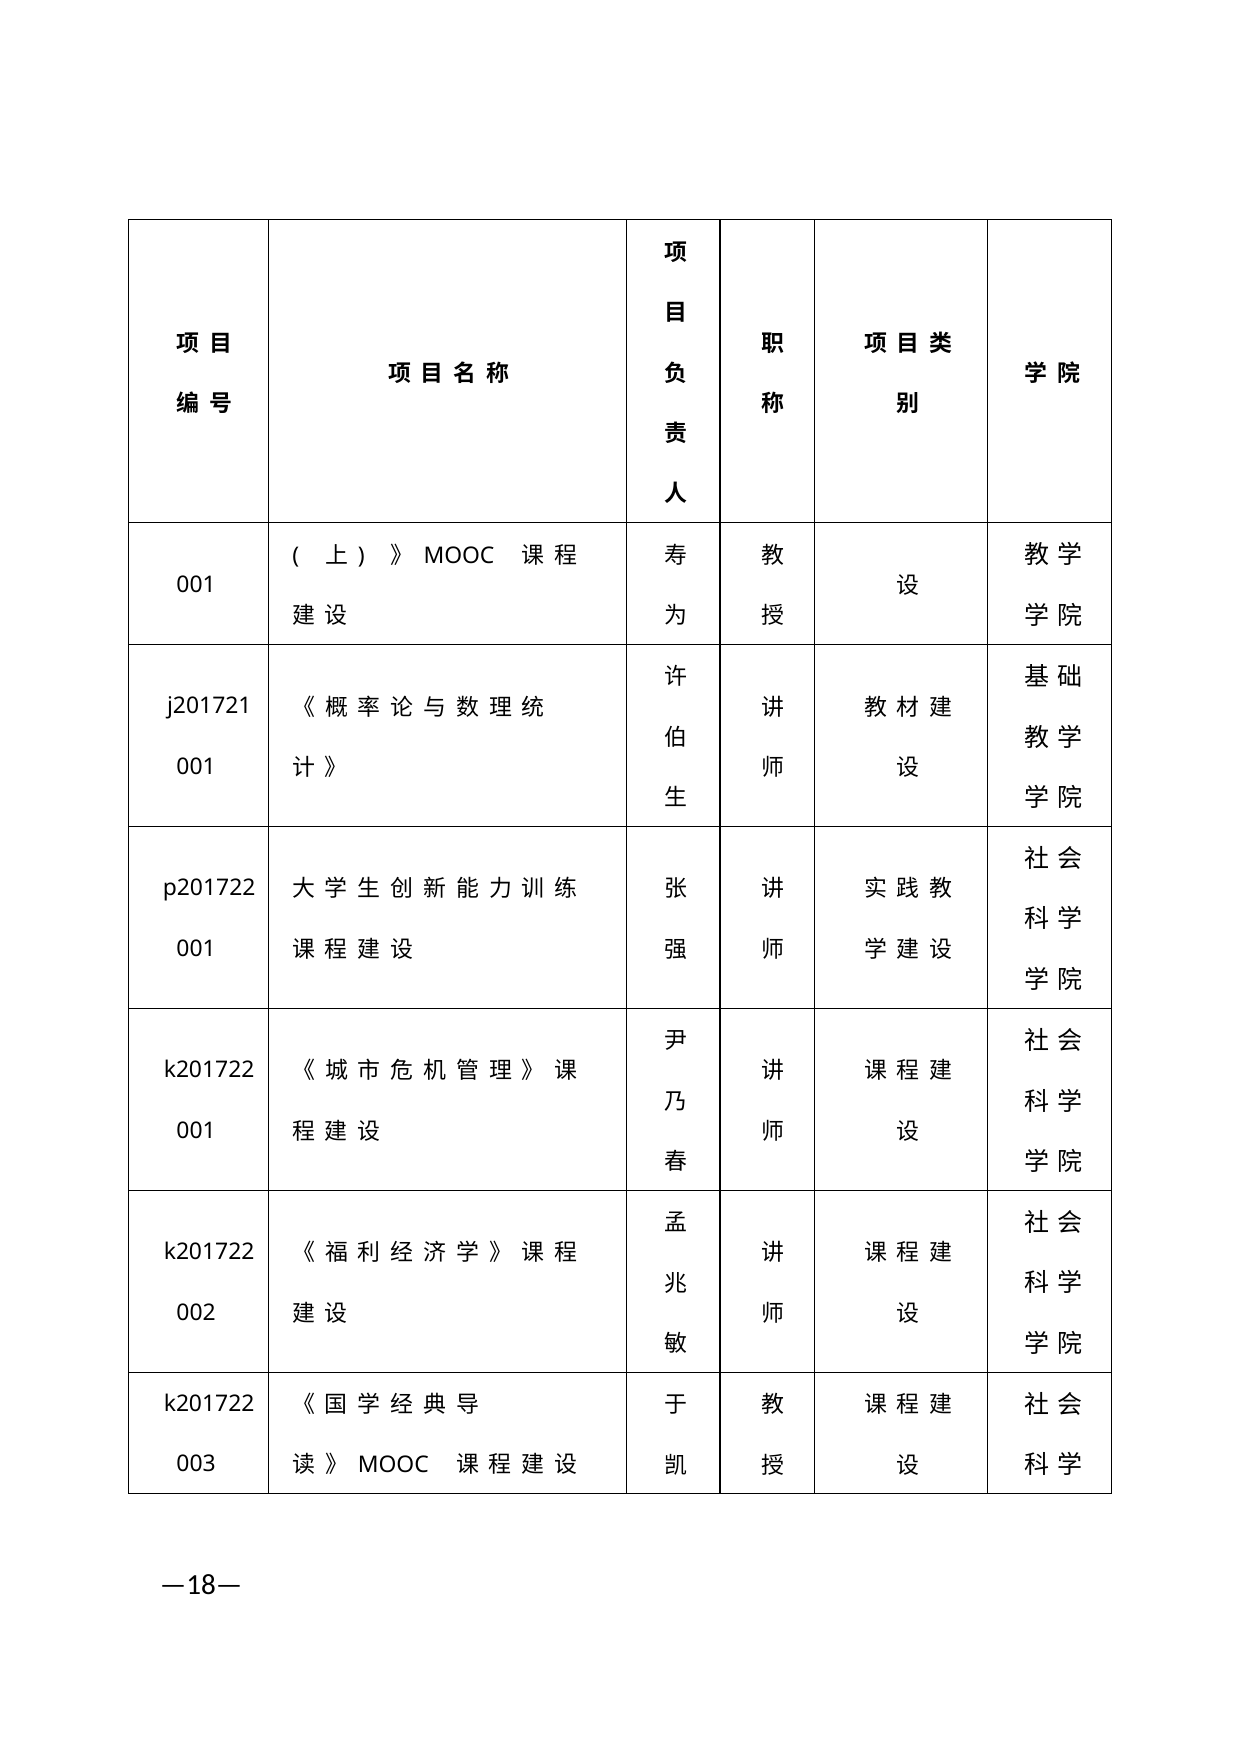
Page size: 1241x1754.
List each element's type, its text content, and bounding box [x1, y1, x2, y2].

table_cell j201721001 [129, 645, 268, 826]
table_cell 社会科学学院 [988, 1373, 1111, 1493]
table_cell 张强 [627, 827, 719, 1008]
table_cell 《一元微积分(上)》MOOC课程建设 [269, 523, 626, 644]
table_cell 《福利经济学》课程建设 [269, 1191, 626, 1372]
table_cell 《国学经典导读》MOOC课程建设 [269, 1373, 626, 1493]
table_cell 教授 [721, 1373, 814, 1493]
table_cell 课程建设 [815, 1191, 987, 1372]
table_header 项目编号 [129, 220, 268, 522]
table_cell 讲师 [721, 1009, 814, 1189]
table_cell 讲师 [721, 645, 814, 826]
table_header 项目类别 [815, 220, 987, 522]
table_cell k201721001 [129, 523, 268, 644]
table_cell 课程建设 [815, 1009, 987, 1189]
table_cell 赵寿为 [627, 523, 719, 644]
table_cell p201722001 [129, 827, 268, 1008]
table_cell 大学生创新能力训练课程建设 [269, 827, 626, 1008]
table_cell 于凯 [627, 1373, 719, 1493]
table_header 职称 [721, 220, 814, 522]
table_cell k201722001 [129, 1009, 268, 1189]
table_cell 《城市危机管理》课程建设 [269, 1009, 626, 1189]
table_cell k201722003 [129, 1373, 268, 1493]
table_cell 基础教学学院 [988, 645, 1111, 826]
table_cell k201722002 [129, 1191, 268, 1372]
table_cell 基础教学学院 [988, 523, 1111, 644]
table_header 学院 [988, 220, 1111, 522]
table_cell 课程建设 [815, 523, 987, 644]
table_cell 副教授 [721, 523, 814, 644]
table_cell 社会科学学院 [988, 1009, 1111, 1189]
table_cell 社会科学学院 [988, 1191, 1111, 1372]
table_cell 许伯生 [627, 645, 719, 826]
table_cell 教材建设 [815, 645, 987, 826]
table_cell 课程建设 [815, 1373, 987, 1493]
table_cell 讲师 [721, 1191, 814, 1372]
table_cell 尹乃春 [627, 1009, 719, 1189]
table_cell 《概率论与数理统计》 [269, 645, 626, 826]
table_cell 孟兆敏 [627, 1191, 719, 1372]
table_cell 社会科学学院 [988, 827, 1111, 1008]
table_cell 实践教学建设 [815, 827, 987, 1008]
table_header 项目名称 [269, 220, 626, 522]
table_header 项目 负责人 [627, 220, 719, 522]
table_cell 讲师 [721, 827, 814, 1008]
